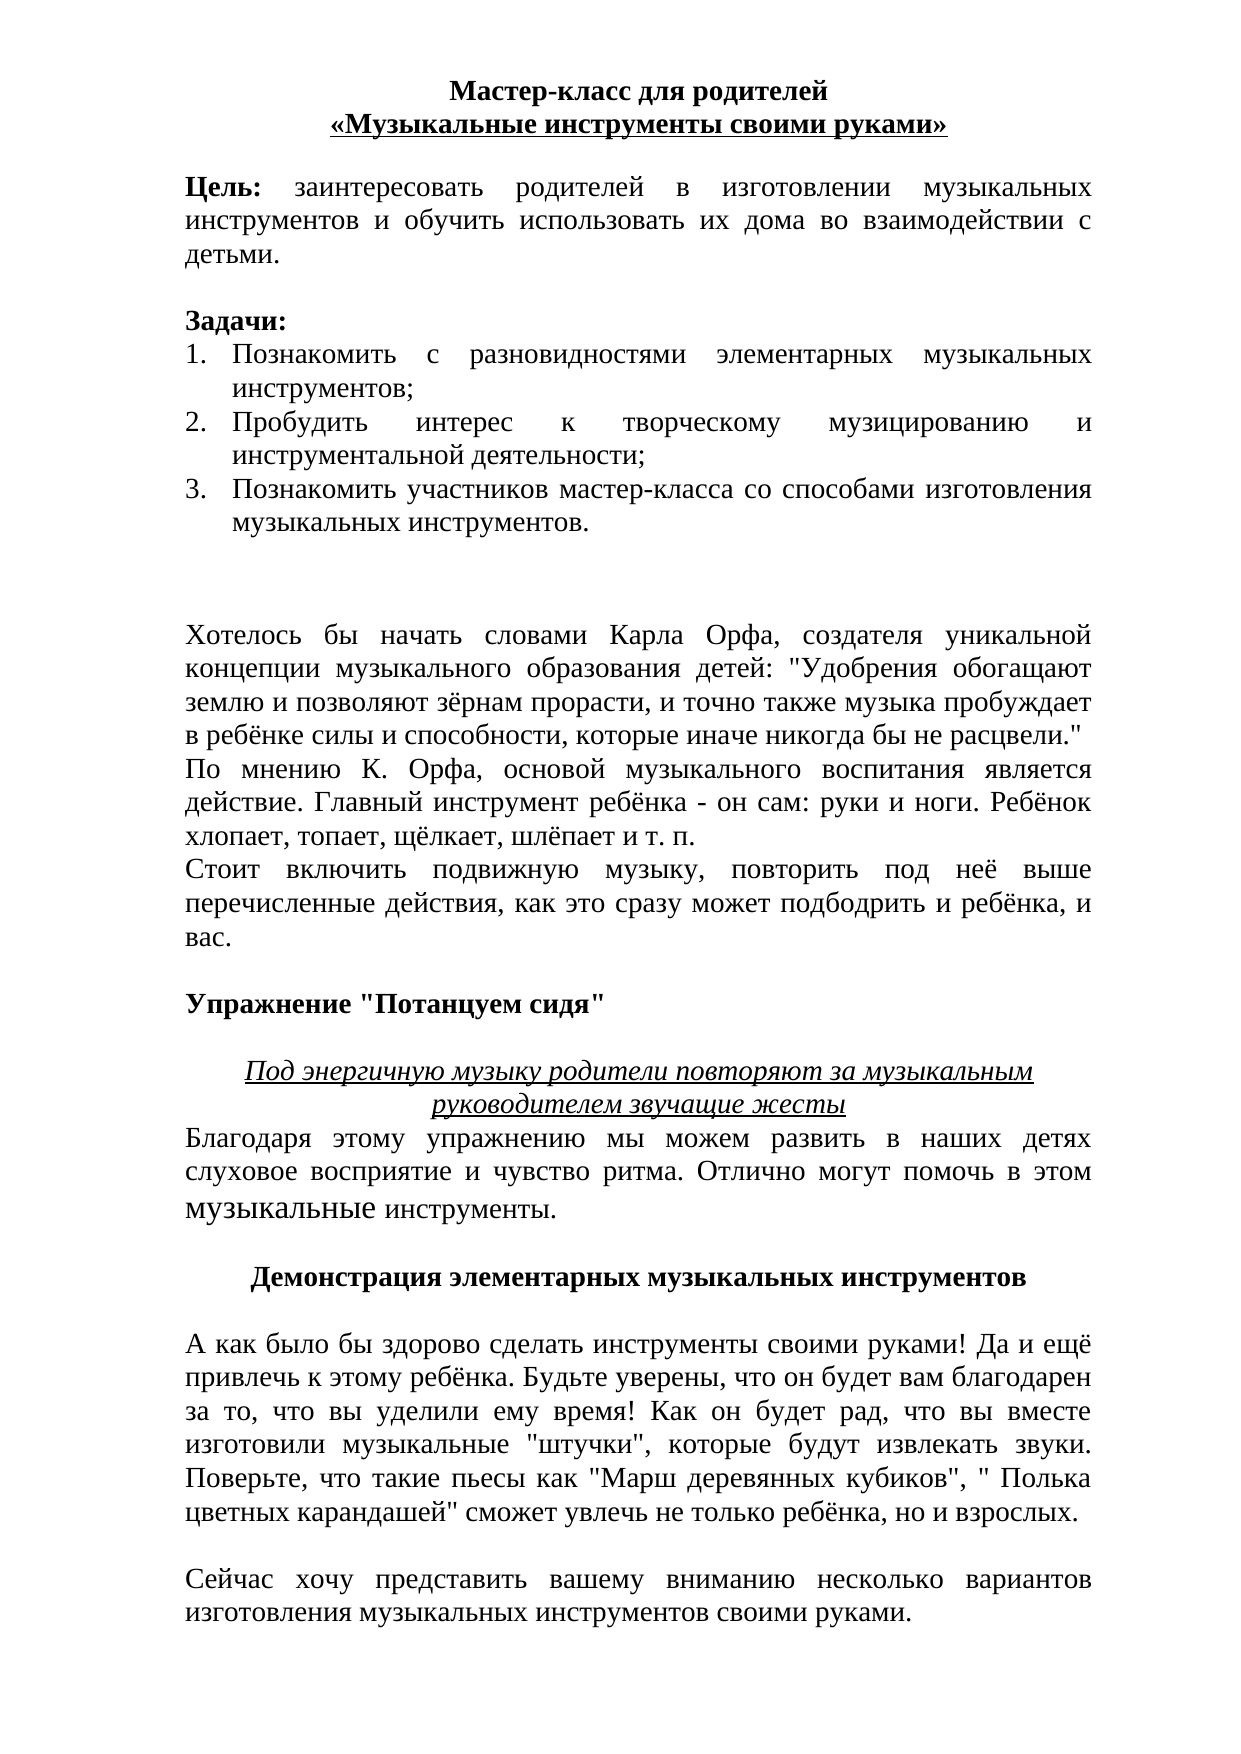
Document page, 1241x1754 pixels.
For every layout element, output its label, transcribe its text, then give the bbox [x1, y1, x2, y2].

text Демонстрация элементарных музыкальных инструментов [185, 1259, 1092, 1292]
text «Музыкальные инструменты своими руками» [185, 107, 1092, 140]
list Познакомить участников мастер-класса со способами изготовления музыкальных инструментов. [185, 471, 1092, 538]
text По мнению К. Орфа, основой музыкального воспитания является действие. Главный инструмент ребёнка - он сам: руки и ноги. Ребёнок хлопает, топает, щёлкает, шлёпает и т. п. [185, 751, 1092, 852]
text Упражнение "Потанцуем сидя" [185, 986, 1092, 1019]
text Стоит включить подвижную музыку, повторить под неё выше перечисленные действия, как это сразу может подбодрить и ребёнка, и вас. [185, 852, 1092, 952]
text Под энергичную музыку родители повторяют за музыкальным руководителем звучащие жесты [185, 1053, 1092, 1120]
list Пробудить интерес к творческому музицированию и инструментальной деятельности; [185, 404, 1092, 471]
text Задачи: [185, 303, 1092, 337]
text Мастер-класс для родителей [185, 73, 1092, 107]
text Сейчас хочу представить вашему вниманию несколько вариантов изготовления музыкальных инструментов своими руками. [185, 1561, 1092, 1628]
list Познакомить с разновидностями элементарных музыкальных инструментов; [185, 337, 1092, 404]
text Цель: заинтересовать родителей в изготовлении музыкальных инструментов и обучить использовать их дома во взаимодействии с детьми. [185, 169, 1092, 269]
text Хотелось бы начать словами Карла Орфа, создателя уникальной концепции музыкального образования детей: "Удобрения обогащают землю и позволяют зёрнам прорасти, и точно также музыка пробуждает в ребёнке силы и способности, которые иначе никогда бы не расцвели." [185, 617, 1092, 751]
text А как было бы здорово сделать инструменты своими руками! Да и ещё привлечь к этому ребёнка. Будьте уверены, что он будет вам благодарен за то, что вы уделили ему время! Как он будет рад, что вы вместе изготовили музыкальные "штучки", которые будут извлекать звуки. Поверьте, что такие пьесы как "Марш деревянных кубиков", " Полька цветных карандашей" сможет увлечь не только ребёнка, но и взрослых. [185, 1326, 1092, 1527]
text Благодаря этому упражнению мы можем развить в наших детях слуховое восприятие и чувство ритма. Отлично могут помочь в этом музыкальные инструменты. [185, 1120, 1092, 1225]
